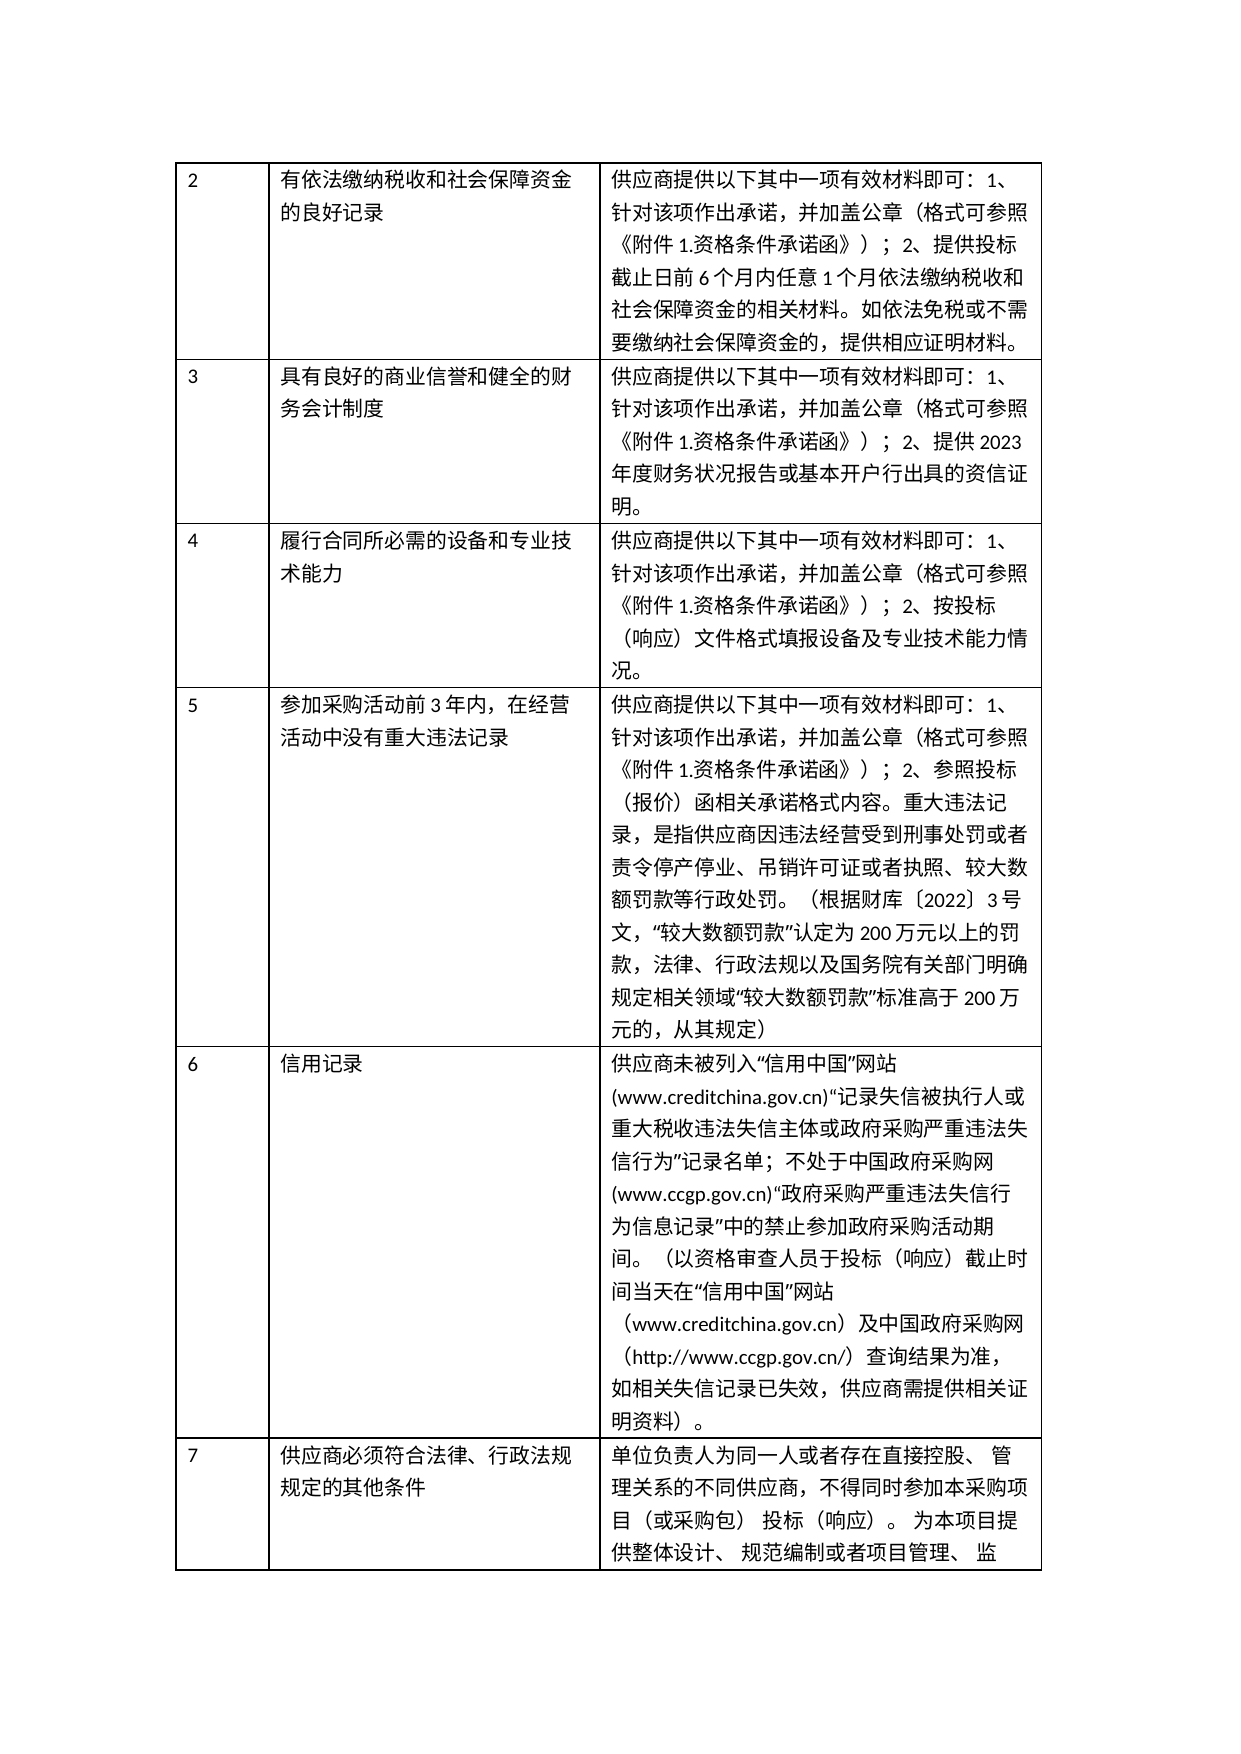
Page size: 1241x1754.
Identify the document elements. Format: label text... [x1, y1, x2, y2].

table_cell 3 [177, 360, 268, 523]
table_cell 6 [177, 1047, 268, 1437]
table_cell 供应商提供以下其中一项有效材料即可：1、针对该项作出承诺，并加盖公章（格式可参照《附件1.资格条件承诺函》）；2、参照投标（报价）函相关承诺格式内容。重大违法记录，是指供应商因违法经营受到刑事处罚或者责令停产停业、吊销许可证或者执照、较大数额罚款等行政处罚。（根据财库〔2022〕3号文，“较大数额罚款”认定为200万元以上的罚款，法律、行政法规以及国务院有关部门明确规定相关领域“较大数额罚款”标准高于200万元的，从其规定） [601, 688, 1041, 1046]
table_cell 供应商未被列入“信用中国”网站(www.creditchina.gov.cn)“记录失信被执行人或重大税收违法失信主体或政府采购严重违法失信行为”记录名单；不处于中国政府采购网(www.ccgp.gov.cn)“政府采购严重违法失信行为信息记录”中的禁止参加政府采购活动期间。（以资格审查人员于投标（响应）截止时间当天在“信用中国”网站（www.creditchina.gov.cn）及中国政府采购网（http://www.ccgp.gov.cn/）查询结果为准，如相关失信记录已失效，供应商需提供相关证明资料）。 [601, 1047, 1041, 1437]
table_cell 2 [177, 164, 268, 358]
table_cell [270, 1439, 599, 1569]
table_cell 7 [177, 1439, 268, 1569]
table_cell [601, 1439, 1041, 1569]
table_cell 5 [177, 688, 268, 1046]
table_cell 参加采购活动前3年内，在经营活动中没有重大违法记录 [270, 688, 599, 1046]
table_cell 供应商提供以下其中一项有效材料即可：1、针对该项作出承诺，并加盖公章（格式可参照《附件1.资格条件承诺函》）；2、提供投标截止日前6个月内任意1个月依法缴纳税收和社会保障资金的相关材料。如依法免税或不需要缴纳社会保障资金的，提供相应证明材料。 [601, 164, 1041, 358]
table_cell 供应商提供以下其中一项有效材料即可：1、针对该项作出承诺，并加盖公章（格式可参照《附件1.资格条件承诺函》）；2、提供2023年度财务状况报告或基本开户行出具的资信证明。 [601, 360, 1041, 523]
table_cell 4 [177, 524, 268, 687]
table_cell 信用记录 [270, 1047, 599, 1437]
table_cell 有依法缴纳税收和社会保障资金的良好记录 [270, 164, 599, 358]
table_cell 具有良好的商业信誉和健全的财务会计制度 [270, 360, 599, 523]
table_cell 供应商提供以下其中一项有效材料即可：1、针对该项作出承诺，并加盖公章（格式可参照《附件1.资格条件承诺函》）；2、按投标（响应）文件格式填报设备及专业技术能力情况。 [601, 524, 1041, 687]
table_cell 履行合同所必需的设备和专业技术能力 [270, 524, 599, 687]
